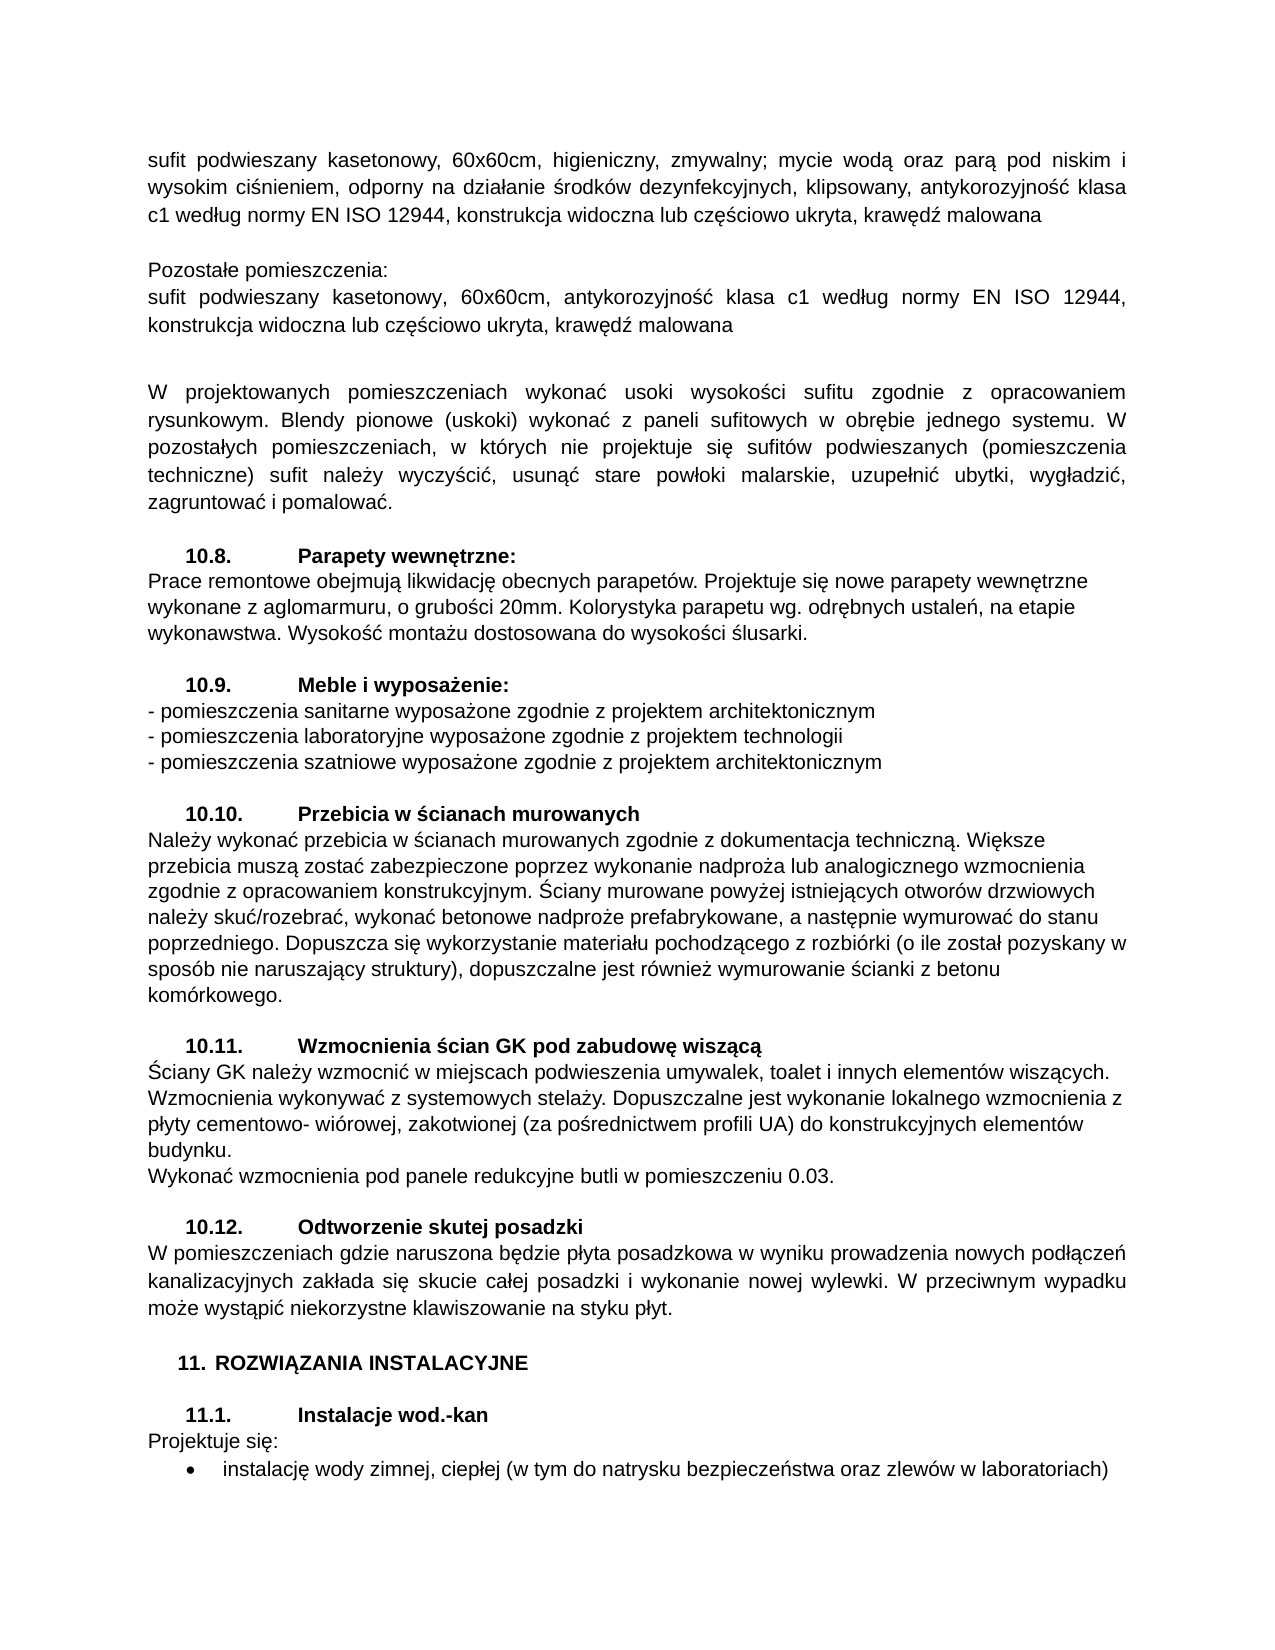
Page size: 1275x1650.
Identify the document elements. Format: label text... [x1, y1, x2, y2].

subtitle Odtworzenie skutej posadzki [185, 1215, 1127, 1239]
subtitle Parapety wewnętrzne: [185, 543, 1127, 567]
text W pomieszczeniach gdzie naruszona będzie płyta posadzkowa w wyniku prowadzenia nowych podłączeń kanalizacyjnych zakłada się skucie całej posadzki i wykonanie nowej wylewki. W przeciwnym wypadku może wystąpić niekorzystne klawiszowanie na styku płyt. [148, 1241, 1127, 1320]
text - pomieszczenia szatniowe wyposażone zgodnie z projektem architektonicznym [148, 750, 1127, 774]
text Prace remontowe obejmują likwidację obecnych parapetów. Projektuje się nowe parapety wewnętrzne wykonane z aglomarmuru, o grubości 20mm. Kolorystyka parapetu wg. odrębnych ustaleń, na etapie wykonawstwa. Wysokość montażu dostosowana do wysokości ślusarki. [148, 569, 1127, 645]
subtitle ROZWIĄZANIA INSTALACYJNE [177, 1351, 1127, 1375]
text Ściany GK należy wzmocnić w miejscach podwieszenia umywalek, toalet i innych elementów wiszących. Wzmocnienia wykonywać z systemowych stelaży. Dopuszczalne jest wykonanie lokalnego wzmocnienia z płyty cementowo- wiórowej, zakotwionej (za pośrednictwem profili UA) do konstrukcyjnych elementów budynku. [148, 1060, 1127, 1162]
text Projektuje się: [148, 1428, 1127, 1452]
text - pomieszczenia laboratoryjne wyposażone zgodnie z projektem technologii [148, 724, 1127, 748]
text - pomieszczenia sanitarne wyposażone zgodnie z projektem architektonicznym [148, 698, 1127, 722]
text Pozostałe pomieszczenia: [148, 258, 1127, 282]
subtitle Instalacje wod.-kan [185, 1403, 1127, 1427]
text W projektowanych pomieszczeniach wykonać usoki wysokości sufitu zgodnie z opracowaniem rysunkowym. Blendy pionowe (uskoki) wykonać z paneli sufitowych w obrębie jednego systemu. W pozostałych pomieszczeniach, w których nie projektuje się sufitów podwieszanych (pomieszczenia techniczne) sufit należy wyczyścić, usunąć stare powłoki malarskie, uzupełnić ubytki, wygładzić, zagruntować i pomalować. [148, 380, 1127, 514]
text sufit podwieszany kasetonowy, 60x60cm, antykorozyjność klasa c1 według normy EN ISO 12944, konstrukcja widoczna lub częściowo ukryta, krawędź malowana [148, 285, 1127, 337]
text sufit podwieszany kasetonowy, 60x60cm, higieniczny, zmywalny; mycie wodą oraz parą pod niskim i wysokim ciśnieniem, odporny na działanie środków dezynfekcyjnych, klipsowany, antykorozyjność klasa c1 według normy EN ISO 12944, konstrukcja widoczna lub częściowo ukryta, krawędź malowana [148, 148, 1127, 227]
text Wykonać wzmocnienia pod panele redukcyjne butli w pomieszczeniu 0.03. [148, 1163, 1127, 1187]
subtitle Przebicia w ścianach murowanych [185, 802, 1127, 826]
subtitle Meble i wyposażenie: [185, 673, 1127, 697]
subtitle Wzmocnienia ścian GK pod zabudowę wiszącą [185, 1034, 1127, 1058]
text Należy wykonać przebicia w ścianach murowanych zgodnie z dokumentacja techniczną. Większe przebicia muszą zostać zabezpieczone poprzez wykonanie nadproża lub analogicznego wzmocnienia zgodnie z opracowaniem konstrukcyjnym. Ściany murowane powyżej istniejących otworów drzwiowych należy skuć/rozebrać, wykonać betonowe nadproże prefabrykowane, a następnie wymurować do stanu poprzedniego. Dopuszcza się wykorzystanie materiału pochodzącego z rozbiórki (o ile został pozyskany w sposób nie naruszający struktury), dopuszczalne jest również wymurowanie ścianki z betonu komórkowego. [148, 828, 1127, 1007]
list instalację wody zimnej, ciepłej (w tym do natrysku bezpieczeństwa oraz zlewów w laboratoriach) [185, 1456, 1127, 1481]
